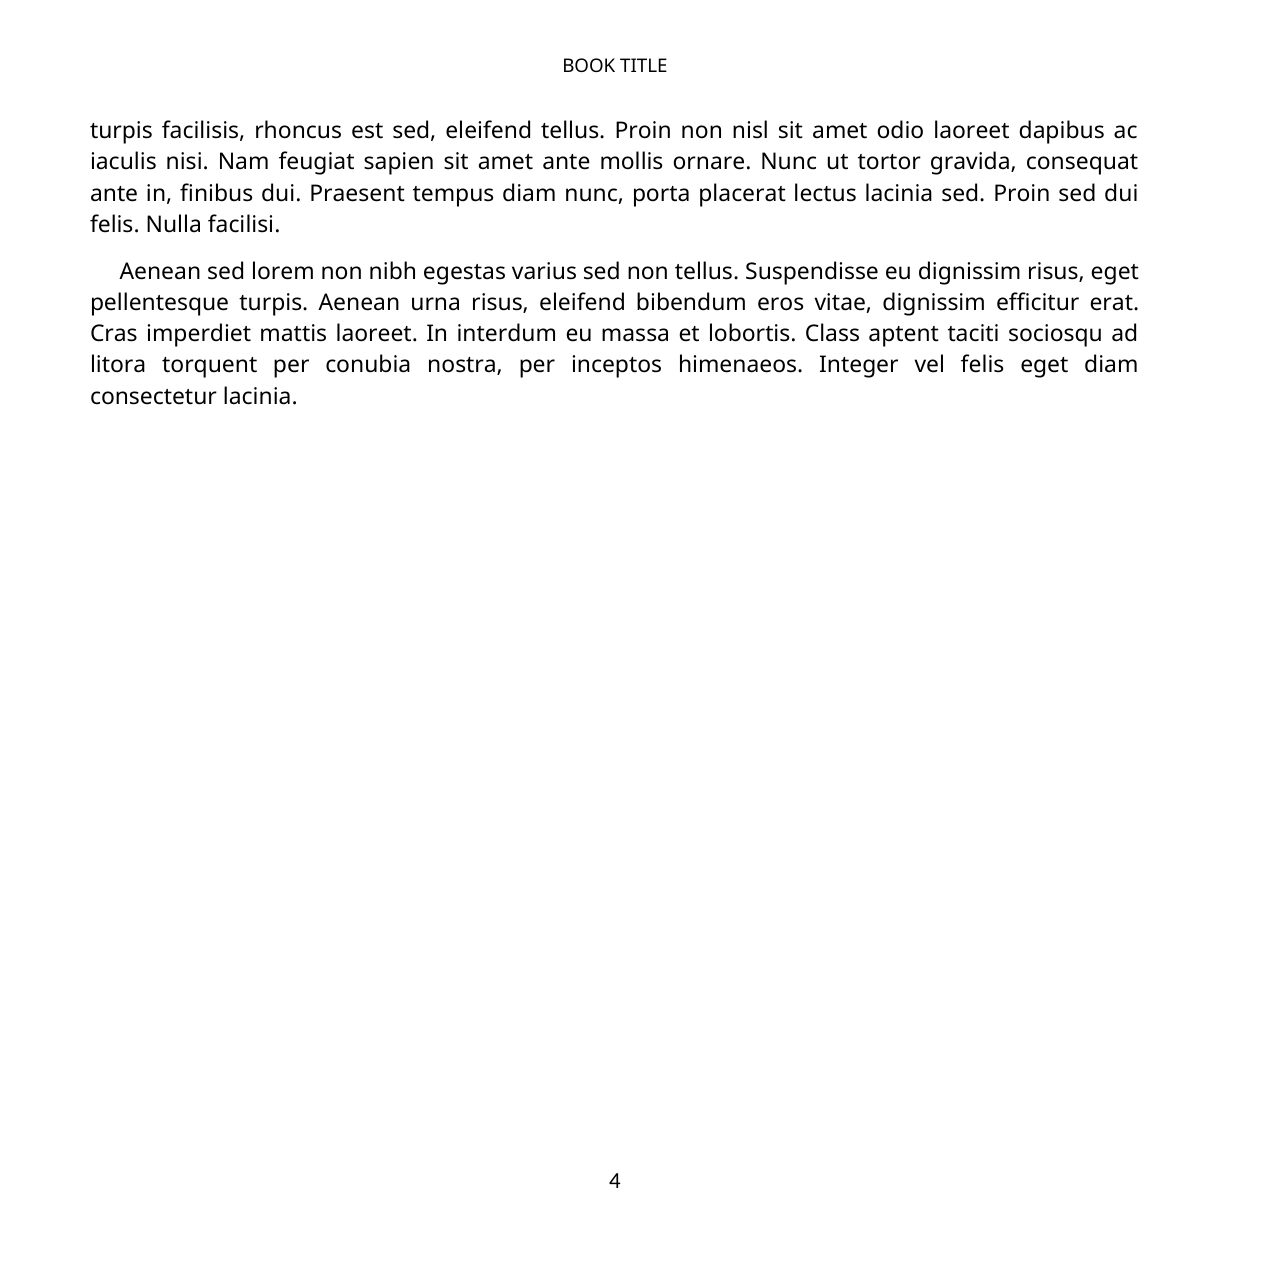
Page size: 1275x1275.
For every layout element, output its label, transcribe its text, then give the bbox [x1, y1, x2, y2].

text Aenean sed lorem non nibh egestas varius sed non tellus. Suspendisse eu dignissim risus, eget pellentesque turpis. Aenean urna risus, eleifend bibendum eros vitae, dignissim efficitur erat. Cras imperdiet mattis laoreet. In interdum eu massa et lobortis. Class aptent taciti sociosqu ad litora torquent per conubia nostra, per inceptos himenaeos. Integer vel felis eget diam consectetur lacinia. [90, 254, 1140, 411]
